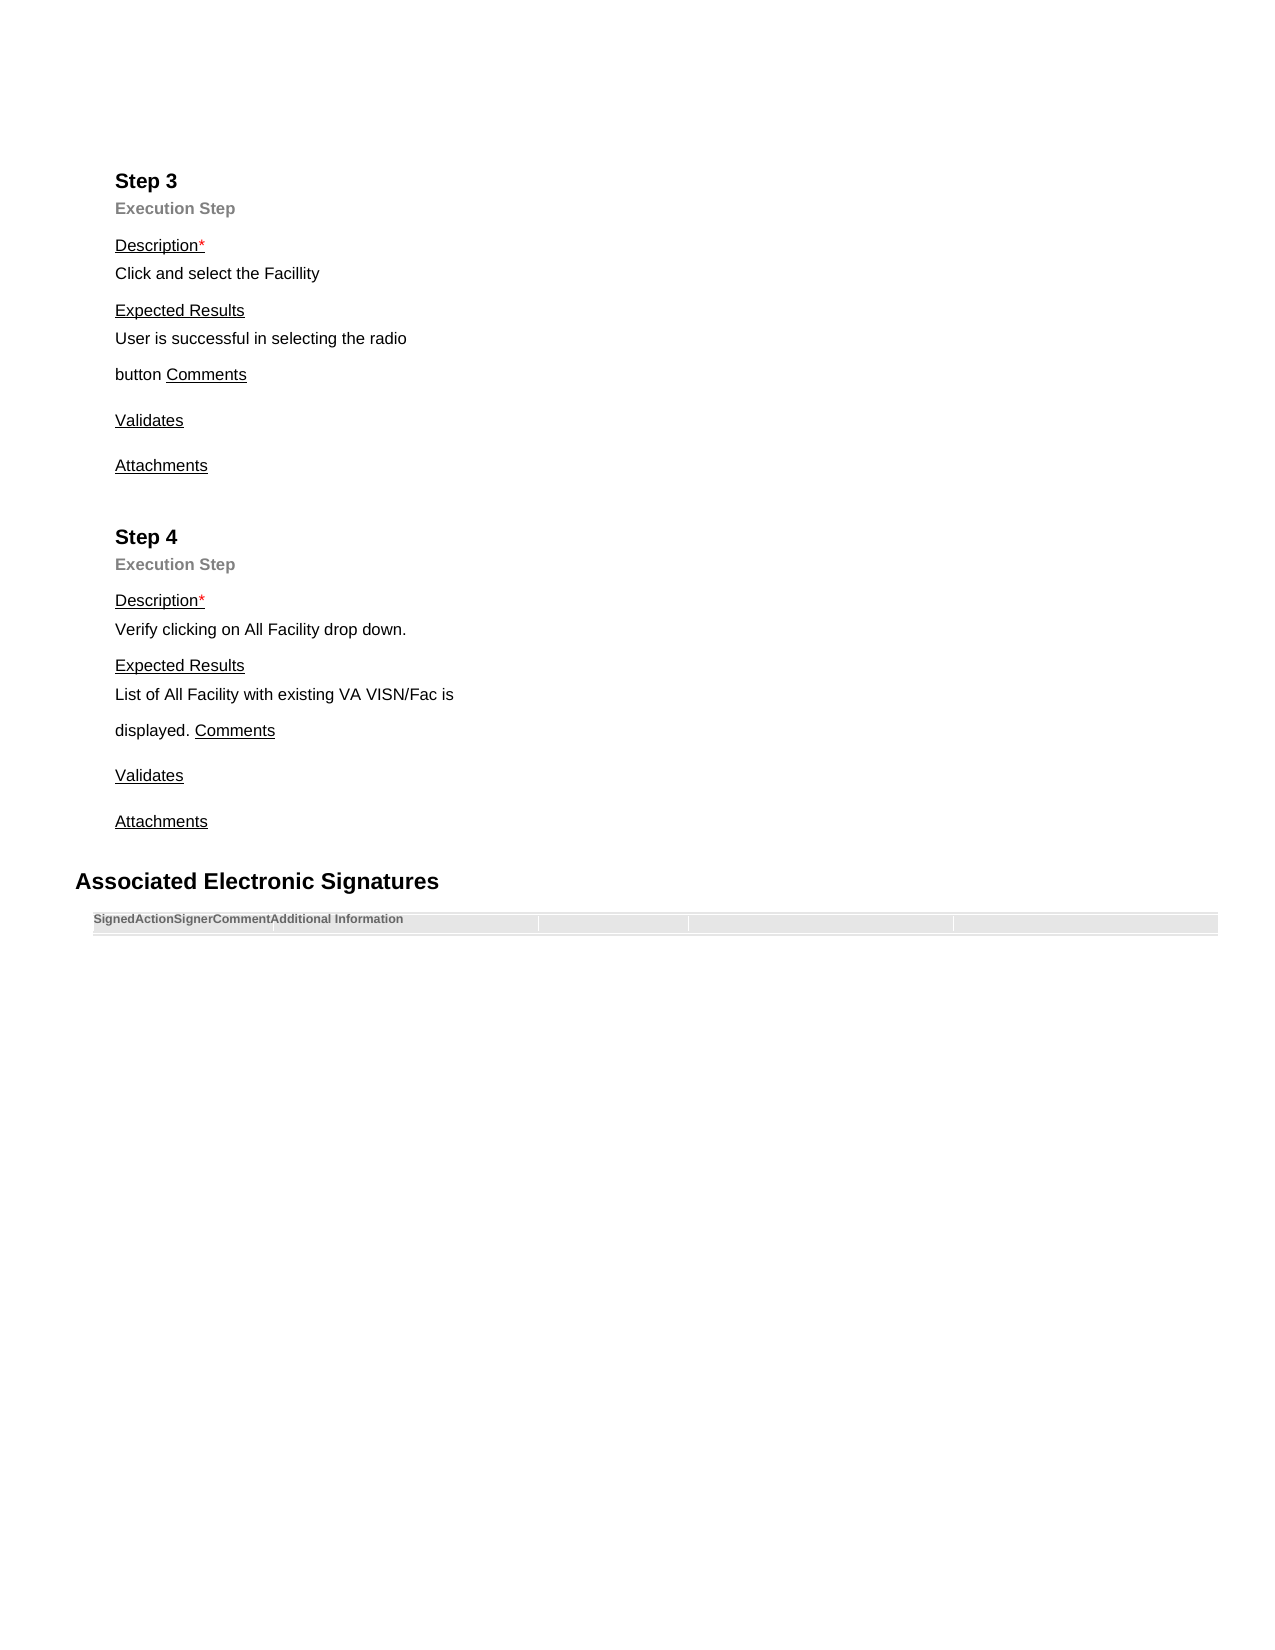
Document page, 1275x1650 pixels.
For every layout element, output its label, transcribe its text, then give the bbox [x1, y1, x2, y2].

text Associated Electronic Signatures [75, 868, 1212, 894]
